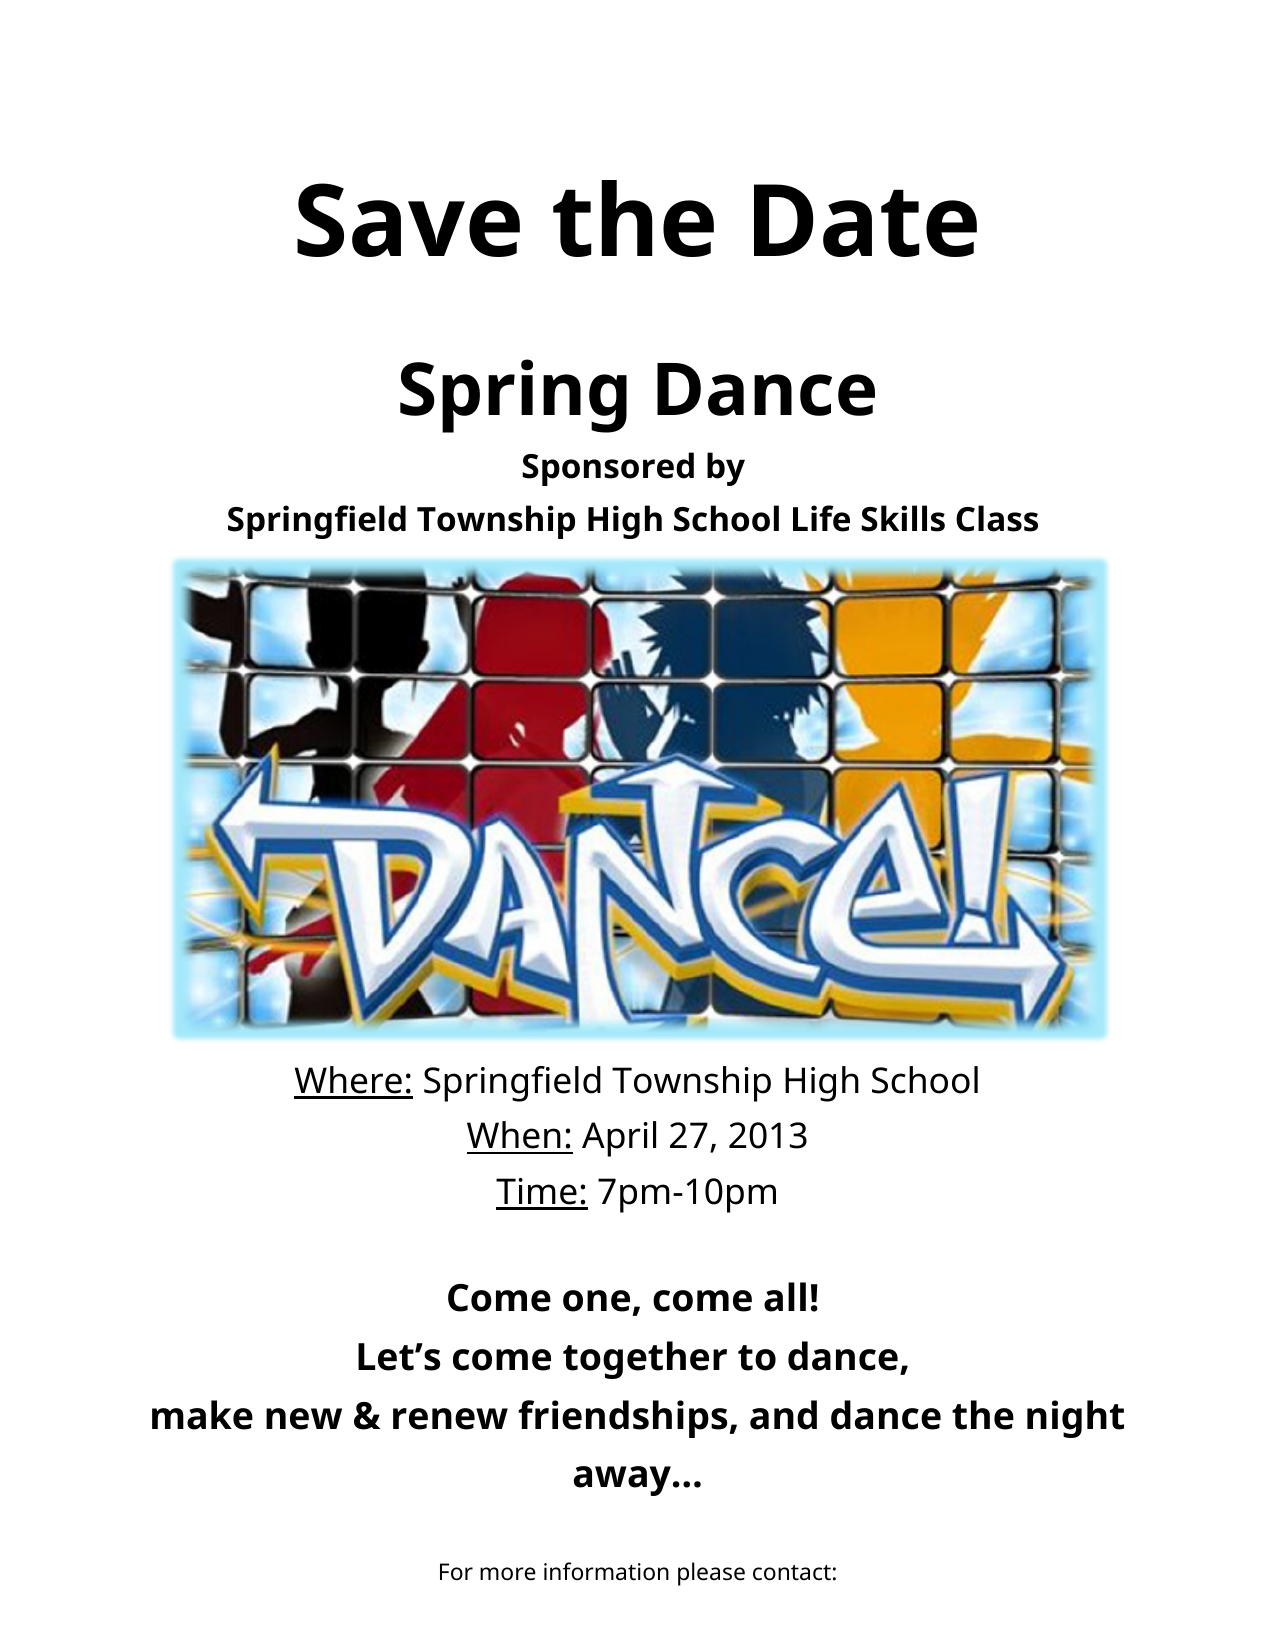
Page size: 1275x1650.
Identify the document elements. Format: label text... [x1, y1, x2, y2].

text For more information please contact: [105, 1556, 1170, 1587]
text Come one, come all! Let’s come together to dance, make new & renew friendships, and dance the night away… [105, 1272, 1170, 1531]
picture [194, 579, 1085, 1018]
